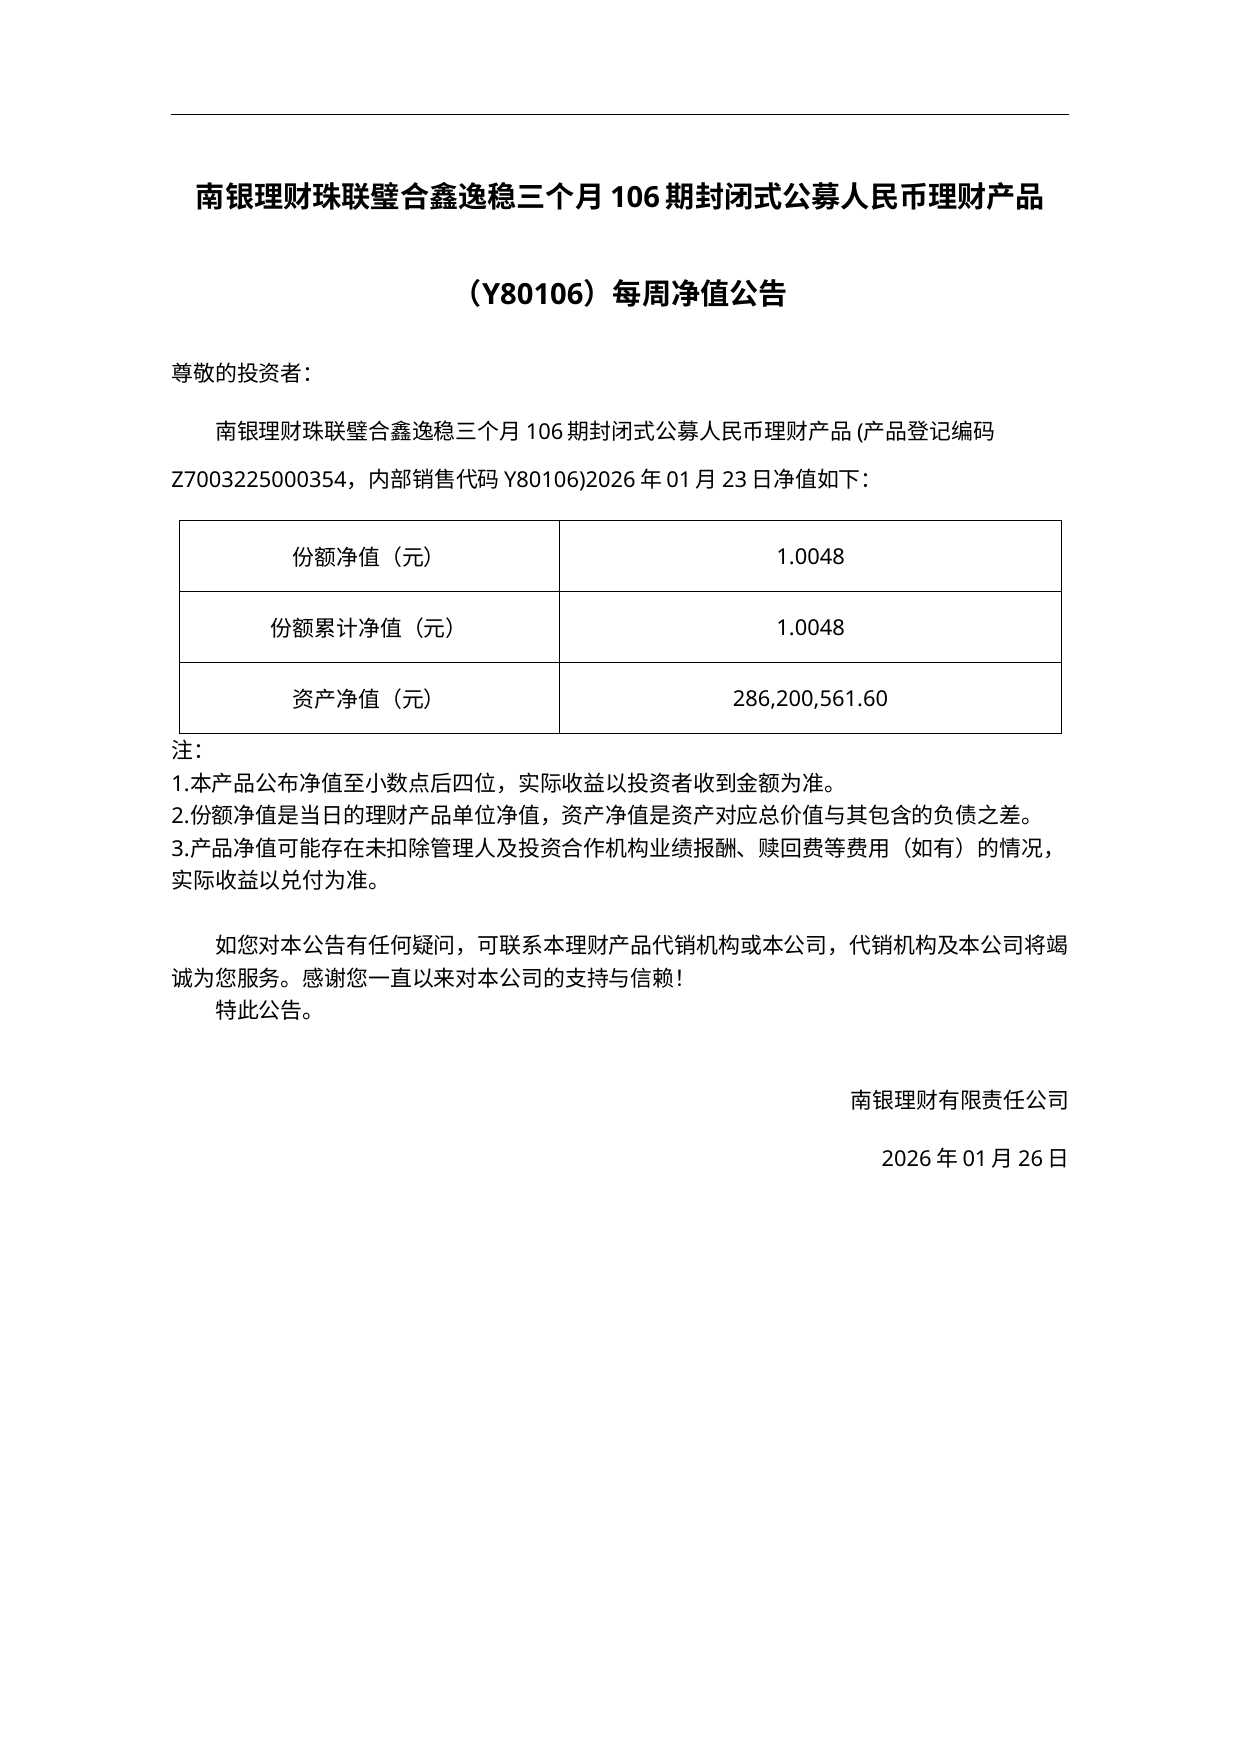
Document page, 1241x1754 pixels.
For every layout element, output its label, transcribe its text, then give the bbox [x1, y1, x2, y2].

table_cell 1.0048 [560, 592, 1061, 662]
table_cell 份额累计净值（元） [180, 592, 559, 662]
table_cell 286,200,561.60 [560, 663, 1061, 733]
text 特此公告。 [171, 993, 1069, 1025]
table_header 1.0048 [560, 521, 1061, 591]
text 南银理财珠联璧合鑫逸稳三个月106期封闭式公募人民币理财产品 (产品登记编码Z7003225000354，内部销售代码Y80106)2026年01月23日净值如下： [171, 413, 1069, 494]
table_header 份额净值（元） [180, 521, 559, 591]
text 南银理财有限责任公司 [171, 1082, 1069, 1115]
text 3.产品净值可能存在未扣除管理人及投资合作机构业绩报酬、赎回费等费用（如有）的情况，实际收益以兑付为准。 [171, 830, 1069, 895]
text 1.本产品公布净值至小数点后四位，实际收益以投资者收到金额为准。 [171, 765, 1069, 798]
text 南银理财珠联璧合鑫逸稳三个月106期封闭式公募人民币理财产品（Y80106）每周净值公告 [171, 162, 1069, 324]
table_cell 资产净值（元） [180, 663, 559, 733]
text 尊敬的投资者： [171, 355, 1069, 388]
text 如您对本公告有任何疑问，可联系本理财产品代销机构或本公司，代销机构及本公司将竭诚为您服务。感谢您一直以来对本公司的支持与信赖！ [171, 928, 1069, 993]
text 2026年01月26日 [171, 1140, 1069, 1173]
text 2.份额净值是当日的理财产品单位净值，资产净值是资产对应总价值与其包含的负债之差。 [171, 798, 1069, 830]
text 注： [171, 733, 1069, 765]
